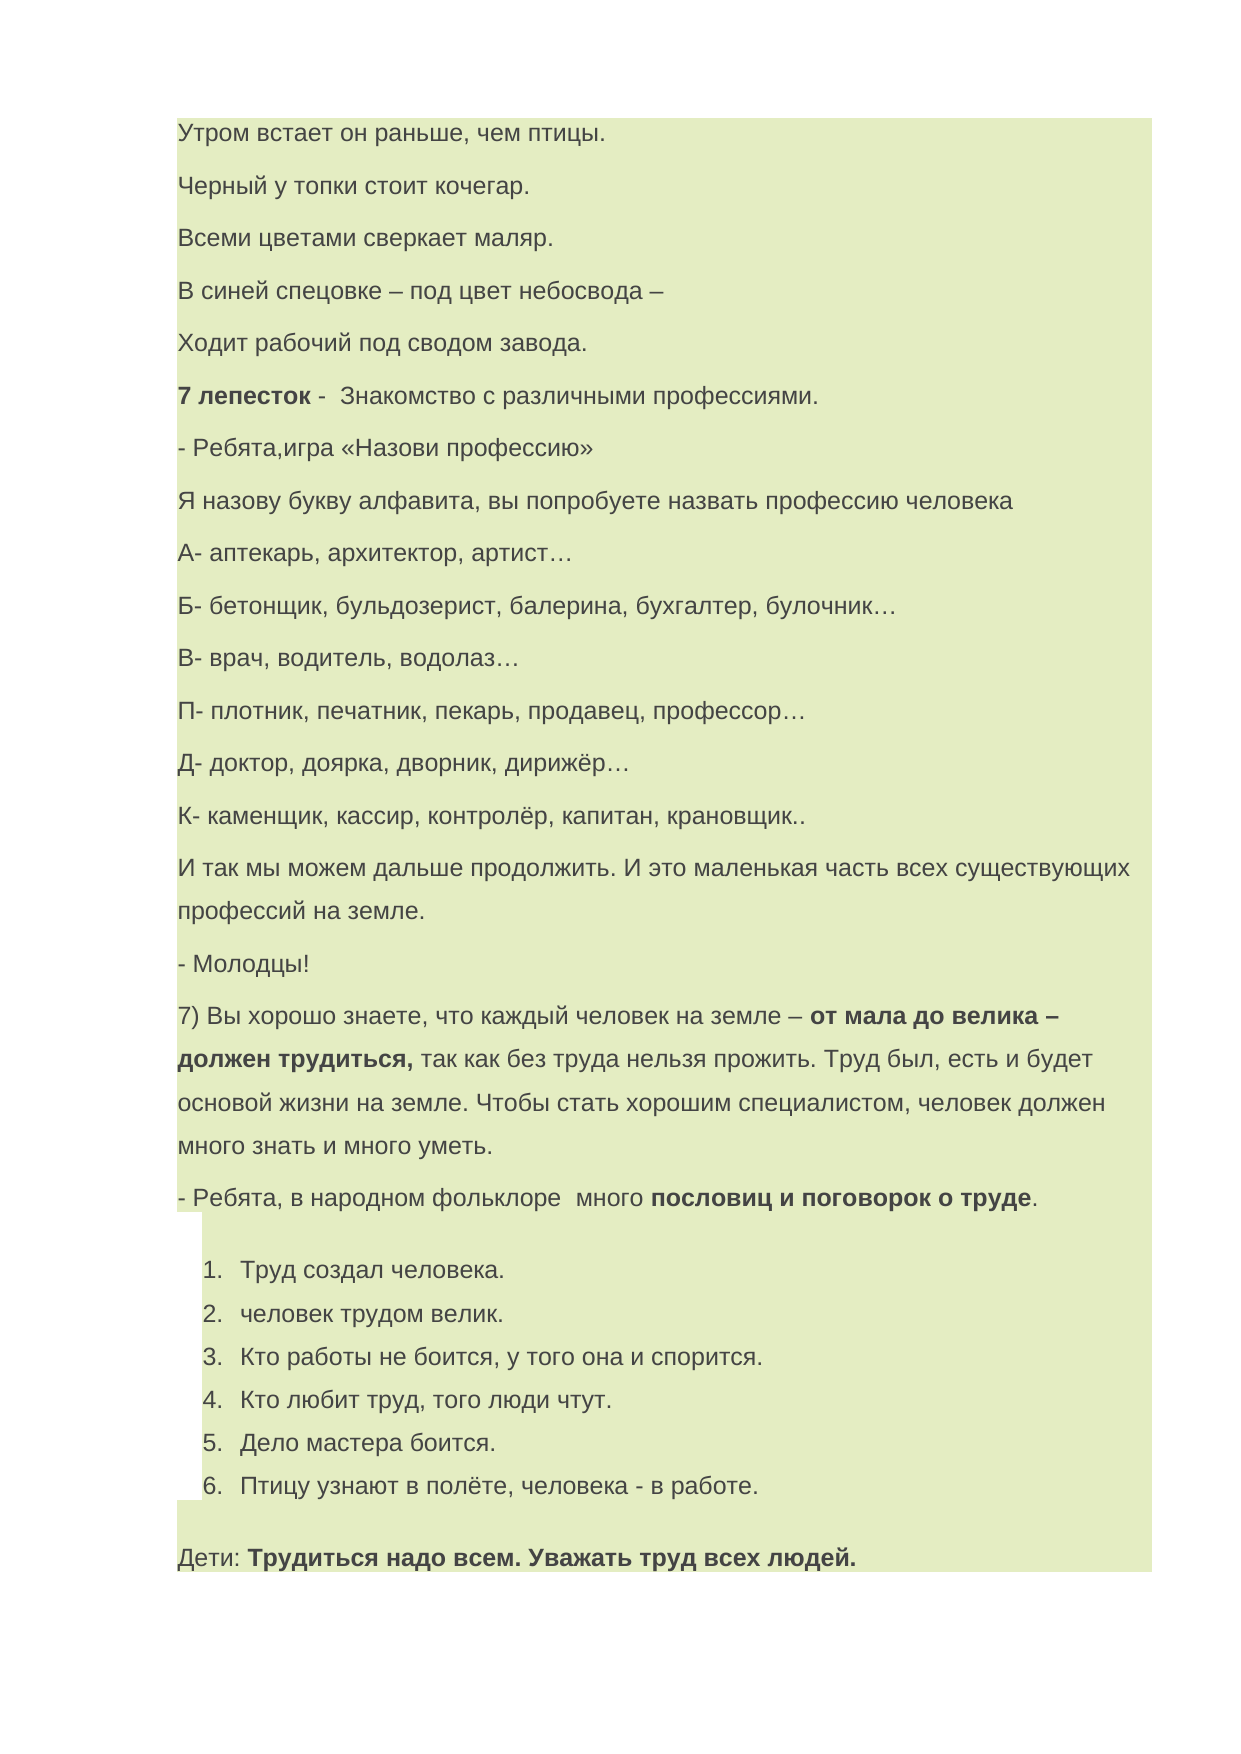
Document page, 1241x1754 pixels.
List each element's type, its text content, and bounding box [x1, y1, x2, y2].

text А- аптекарь, архитектор, артист… [177, 538, 1152, 567]
list Труд создал человека. [202, 1255, 1152, 1284]
text П- плотник, печатник, пекарь, продавец, профессор… [177, 696, 1152, 724]
list Дело мастера боится. [202, 1428, 1152, 1457]
text Д- доктор, доярка, дворник, дирижёр… [177, 748, 1152, 777]
text Б- бетонщик, бульдозерист, балерина, бухгалтер, булочник… [177, 591, 1152, 619]
text Утром встает он раньше, чем птицы. [177, 118, 1152, 147]
text В- врач, водитель, водолаз… [177, 643, 1152, 672]
text Черный у топки стоит кочегар. [177, 171, 1152, 199]
text - Молодцы! [177, 949, 1152, 977]
text К- каменщик, кассир, контролёр, капитан, крановщик.. [177, 801, 1152, 829]
text В синей спецовке – под цвет небосвода – [177, 276, 1152, 304]
text Дети: Трудиться надо всем. Уважать труд всех людей. [177, 1543, 1152, 1572]
list Кто работы не боится, у того она и спорится. [202, 1342, 1152, 1370]
text Я назову букву алфавита, вы попробуете назвать профессию человека [177, 486, 1152, 514]
text Всеми цветами сверкает маляр. [177, 223, 1152, 252]
text - Ребята,игра «Назови профессию» [177, 433, 1152, 462]
list человек трудом велик. [202, 1298, 1152, 1327]
text Ходит рабочий под сводом завода. [177, 328, 1152, 357]
text - Ребята, в народном фольклоре много пословиц и поговорок о труде. [177, 1183, 1152, 1212]
text И так мы можем дальше продолжить. И это маленькая часть всех существующих профессий на земле. [177, 853, 1152, 925]
text 7) Вы хорошо знаете, что каждый человек на земле – от мала до велика – должен трудиться, так как без труда нельзя прожить. Труд был, есть и будет основой жизни на земле. Чтобы стать хорошим специалистом, человек должен много знать и много уметь. [177, 1001, 1152, 1159]
list Птицу узнают в полёте, человека - в работе. [202, 1471, 1152, 1500]
text 7 лепесток - Знакомство с различными профессиями. [177, 381, 1152, 409]
list Кто любит труд, того люди чтут. [202, 1385, 1152, 1413]
